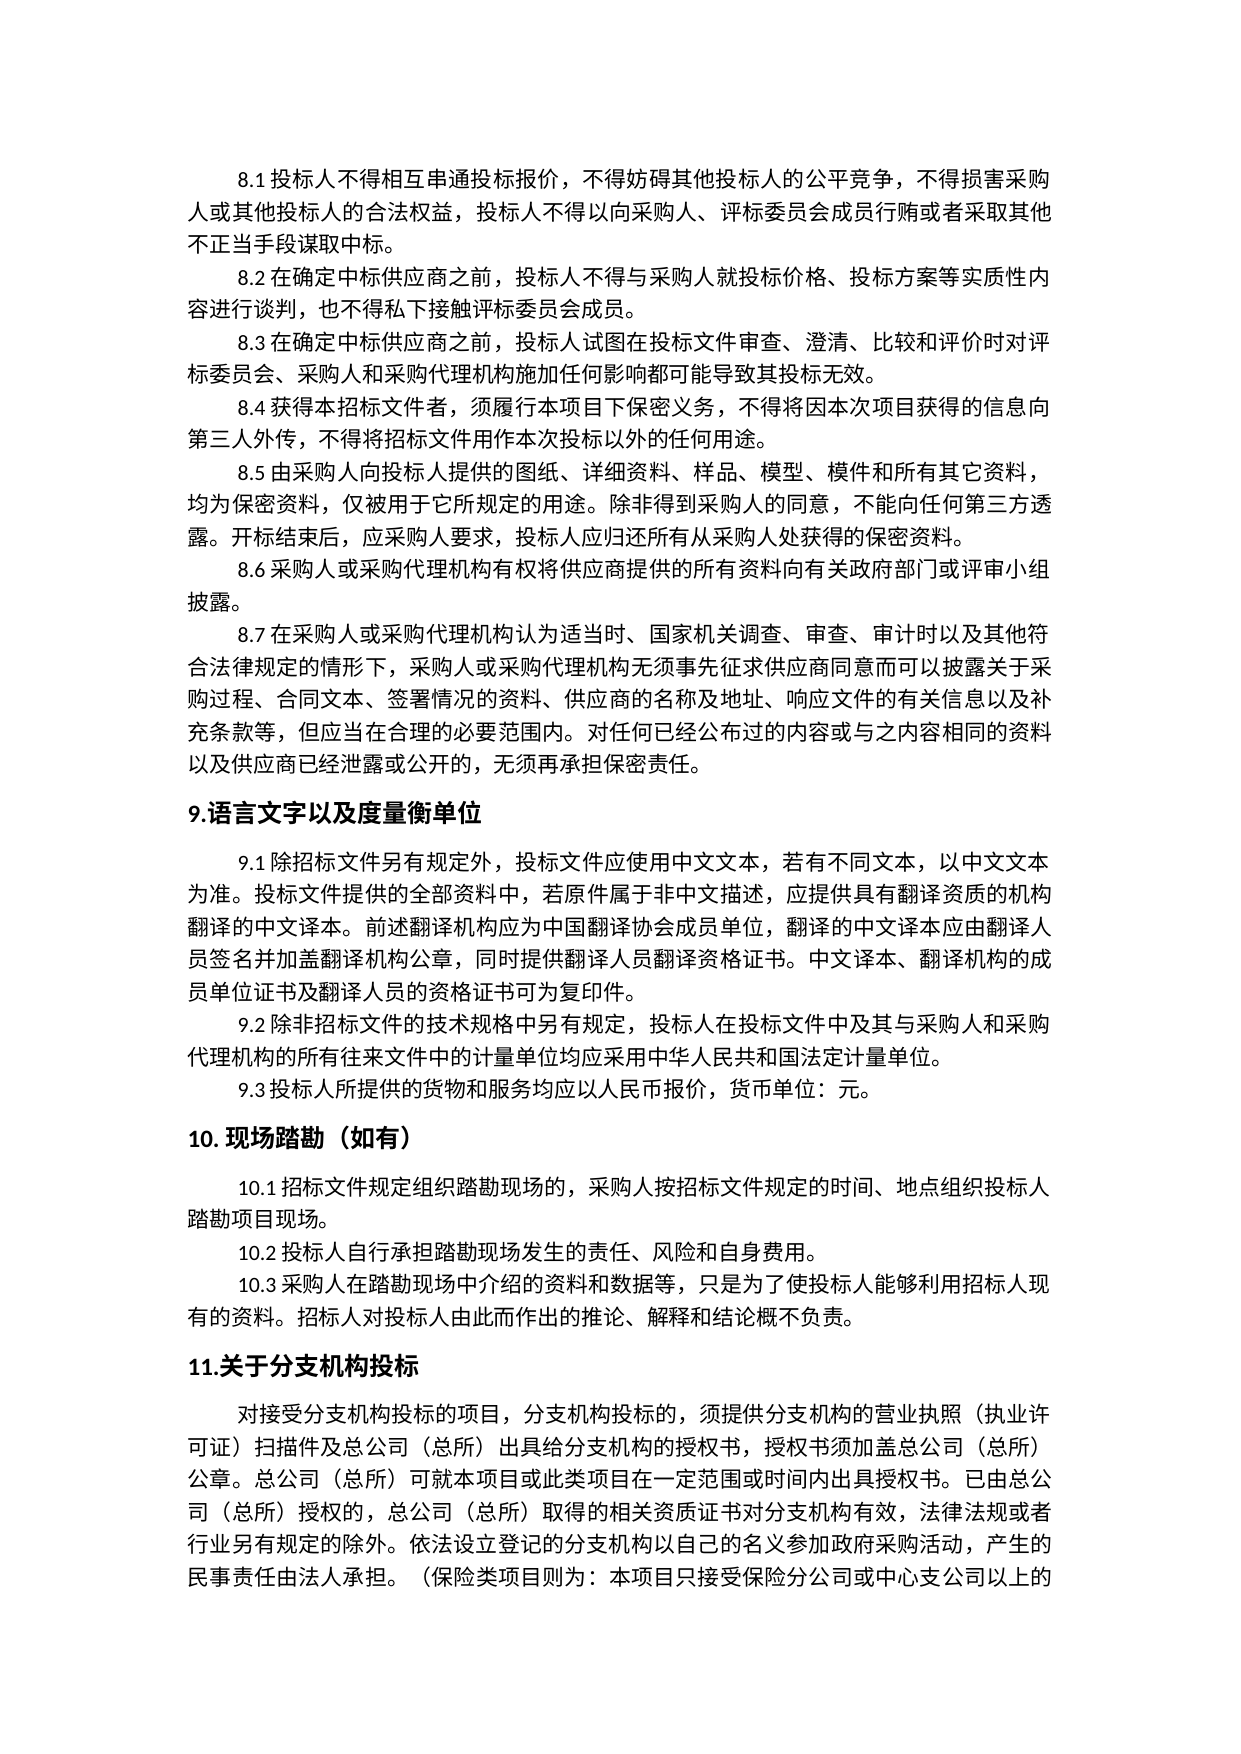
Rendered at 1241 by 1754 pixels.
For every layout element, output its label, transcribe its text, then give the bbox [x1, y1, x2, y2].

text 9.3投标人所提供的货物和服务均应以人民币报价，货币单位：元。 [187, 1072, 1053, 1104]
text 10.2投标人自行承担踏勘现场发生的责任、风险和自身费用。 [187, 1234, 1053, 1267]
text 8.1投标人不得相互串通投标报价，不得妨碍其他投标人的公平竞争，不得损害采购人或其他投标人的合法权益，投标人不得以向采购人、评标委员会成员行贿或者采取其他不正当手段谋取中标。 [187, 162, 1053, 259]
text 10.1招标文件规定组织踏勘现场的，采购人按招标文件规定的时间、地点组织投标人踏勘项目现场。 [187, 1169, 1053, 1234]
text 11.关于分支机构投标 [187, 1332, 1053, 1397]
text 9.语言文字以及度量衡单位 [187, 779, 1053, 844]
text 8.3在确定中标供应商之前，投标人试图在投标文件审查、澄清、比较和评价时对评标委员会、采购人和采购代理机构施加任何影响都可能导致其投标无效。 [187, 324, 1053, 389]
text 10.3采购人在踏勘现场中介绍的资料和数据等，只是为了使投标人能够利用招标人现有的资料。招标人对投标人由此而作出的推论、解释和结论概不负责。 [187, 1267, 1053, 1332]
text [187, 1397, 1053, 1592]
text 10. 现场踏勘（如有） [187, 1104, 1053, 1169]
text 8.5由采购人向投标人提供的图纸、详细资料、样品、模型、模件和所有其它资料，均为保密资料，仅被用于它所规定的用途。除非得到采购人的同意，不能向任何第三方透露。开标结束后，应采购人要求，投标人应归还所有从采购人处获得的保密资料。 [187, 454, 1053, 552]
text 8.7在采购人或采购代理机构认为适当时、国家机关调查、审查、审计时以及其他符合法律规定的情形下，采购人或采购代理机构无须事先征求供应商同意而可以披露关于采购过程、合同文本、签署情况的资料、供应商的名称及地址、响应文件的有关信息以及补充条款等，但应当在合理的必要范围内。对任何已经公布过的内容或与之内容相同的资料，以及供应商已经泄露或公开的，无须再承担保密责任。 [187, 617, 1053, 779]
text 8.6采购人或采购代理机构有权将供应商提供的所有资料向有关政府部门或评审小组披露。 [187, 552, 1053, 617]
text 8.2在确定中标供应商之前，投标人不得与采购人就投标价格、投标方案等实质性内容进行谈判，也不得私下接触评标委员会成员。 [187, 259, 1053, 324]
text 9.1除招标文件另有规定外，投标文件应使用中文文本，若有不同文本，以中文文本为准。投标文件提供的全部资料中，若原件属于非中文描述，应提供具有翻译资质的机构翻译的中文译本。前述翻译机构应为中国翻译协会成员单位，翻译的中文译本应由翻译人员签名并加盖翻译机构公章，同时提供翻译人员翻译资格证书。中文译本、翻译机构的成员单位证书及翻译人员的资格证书可为复印件。 [187, 844, 1053, 1007]
text 9.2除非招标文件的技术规格中另有规定，投标人在投标文件中及其与采购人和采购代理机构的所有往来文件中的计量单位均应采用中华人民共和国法定计量单位。 [187, 1007, 1053, 1072]
text 8.4获得本招标文件者，须履行本项目下保密义务，不得将因本次项目获得的信息向第三人外传，不得将招标文件用作本次投标以外的任何用途。 [187, 389, 1053, 454]
